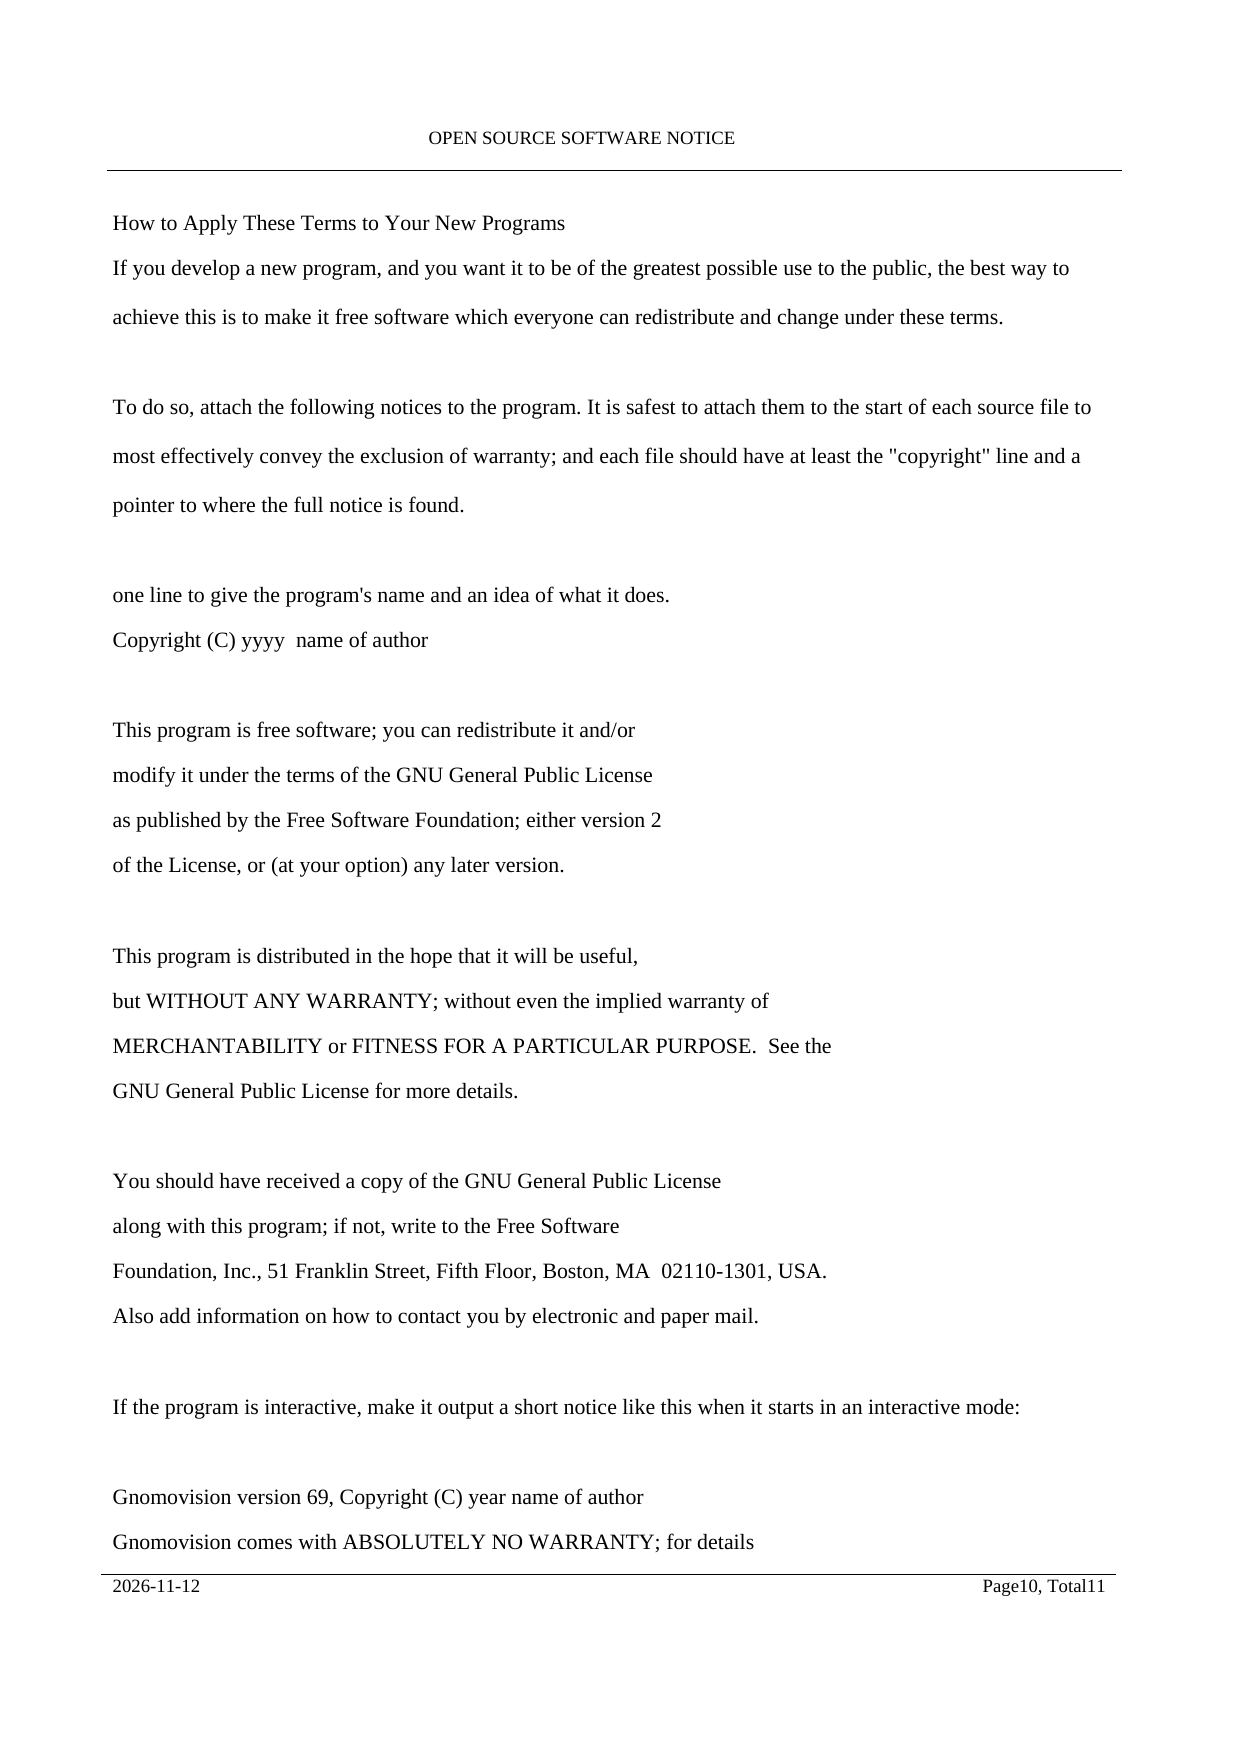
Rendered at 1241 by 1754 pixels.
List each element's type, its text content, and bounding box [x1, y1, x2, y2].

text GNU General Public License for more details. [112, 1074, 1128, 1107]
text MERCHANTABILITY or FITNESS FOR A PARTICULAR PURPOSE. See the [112, 1029, 1128, 1062]
text modify it under the terms of the GNU General Public License [112, 758, 1128, 791]
text To do so, attach the following notices to the program. It is safest to attach them to the start of each source file to most effectively convey the exclusion of warranty; and each file should have at least the "copyright" line and a pointer to where the full notice is found. [112, 390, 1128, 520]
text If you develop a new program, and you want it to be of the greatest possible use to the public, the best way to achieve this is to make it free software which everyone can redistribute and change under these terms. [112, 251, 1128, 333]
text Also add information on how to contact you by electronic and paper mail. [112, 1300, 1128, 1332]
text Gnomovision comes with ABSOLUTELY NO WARRANTY; for details [112, 1525, 1128, 1558]
text You should have received a copy of the GNU General Public License [112, 1164, 1128, 1197]
text along with this program; if not, write to the Free Software [112, 1209, 1128, 1242]
text This program is distributed in the hope that it will be useful, [112, 939, 1128, 971]
text one line to give the program's name and an idea of what it does. [112, 578, 1128, 611]
text but WITHOUT ANY WARRANTY; without even the implied warranty of [112, 984, 1128, 1017]
text Copyright (C) yyyy name of author [112, 623, 1128, 656]
text Foundation, Inc., 51 Franklin Street, Fifth Floor, Boston, MA 02110-1301, USA. [112, 1255, 1128, 1287]
text How to Apply These Terms to Your New Programs [112, 206, 1128, 239]
text Gnomovision version 69, Copyright (C) year name of author [112, 1480, 1128, 1513]
text This program is free software; you can redistribute it and/or [112, 713, 1128, 746]
text as published by the Free Software Foundation; either version 2 [112, 804, 1128, 836]
text If the program is interactive, make it output a short notice like this when it starts in an interactive mode: [112, 1390, 1128, 1422]
text of the License, or (at your option) any later version. [112, 849, 1128, 881]
